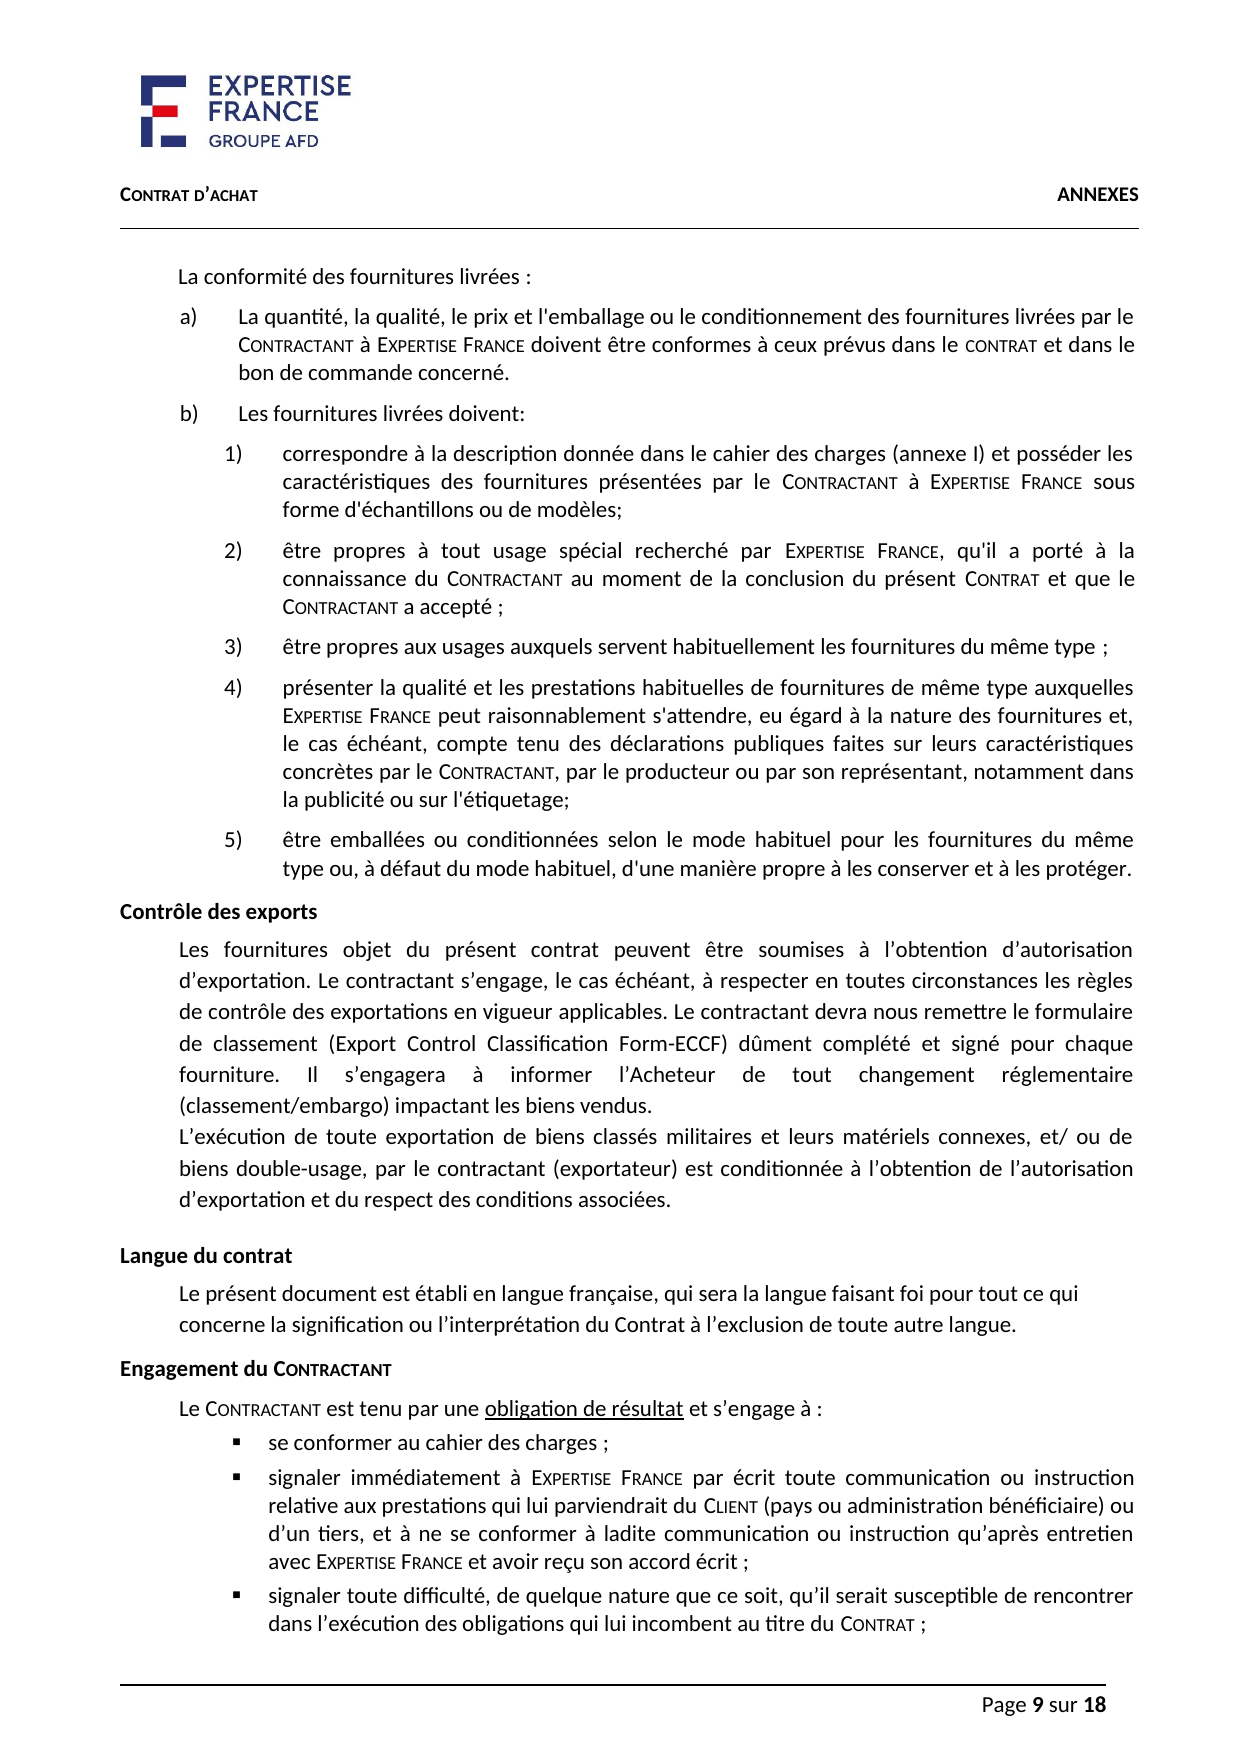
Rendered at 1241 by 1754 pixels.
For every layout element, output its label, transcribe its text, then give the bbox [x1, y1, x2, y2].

text 3) être propres aux usages auxquels servent habituellement les fournitures du même type ; [224, 632, 1135, 661]
text 4) présenter la qualité et les prestations habituelles de fournitures de même type auxquelles Expertise France peut raisonnablement s'attendre, eu égard à la nature des fournitures et, le cas échéant, compte tenu des déclarations publiques faites sur leurs caractéristiques concrètes par le Contractant, par le producteur ou par son représentant, notamment dans la publicité ou sur l'étiquetage; [224, 673, 1135, 813]
text a) La quantité, la qualité, le prix et l'emballage ou le conditionnement des fournitures livrées par le Contractant à Expertise France doivent être conformes à ceux prévus dans le contrat et dans le bon de commande concerné. [179, 302, 1135, 386]
text Le Contractant est tenu par une obligation de résultat et s’engage à : [179, 1394, 1135, 1422]
text La conformité des fournitures livrées : [178, 262, 1135, 290]
picture [120, 45, 375, 176]
text b) Les fournitures livrées doivent: [179, 399, 1135, 427]
subtitle Langue du contrat [120, 1238, 1135, 1269]
subtitle Engagement du Contractant [120, 1350, 1135, 1382]
text 1) correspondre à la description donnée dans le cahier des charges (annexe I) et posséder les caractéristiques des fournitures présentées par le Contractant à Expertise France sous forme d'échantillons ou de modèles; [224, 439, 1135, 523]
list signaler immédiatement à Expertise France par écrit toute communication ou instruction relative aux prestations qui lui parviendrait du Client (pays ou administration bénéficiaire) ou d’un tiers, et à ne se conformer à ladite communication ou instruction qu’après entretien avec Expertise France et avoir reçu son accord écrit ; [231, 1463, 1135, 1575]
list se conformer au cahier des charges ; [231, 1428, 1135, 1456]
text 5) être emballées ou conditionnées selon le mode habituel pour les fournitures du même type ou, à défaut du mode habituel, d'une manière propre à les conserver et à les protéger. [224, 826, 1135, 882]
text 2) être propres à tout usage spécial recherché par Expertise France, qu'il a porté à la connaissance du Contractant au moment de la conclusion du présent Contrat et que le Contractant a accepté ; [224, 536, 1135, 620]
text Le présent document est établi en langue française, qui sera la langue faisant foi pour tout ce qui concerne la signification ou l’interprétation du Contrat à l’exclusion de toute autre langue. [179, 1275, 1135, 1338]
subtitle Contrôle des exports [120, 894, 1135, 925]
text Les fournitures objet du présent contrat peuvent être soumises à l’obtention d’autorisation d’exportation. Le contractant s’engage, le cas échéant, à respecter en toutes circonstances les règles de contrôle des exportations en vigueur applicables. Le contractant devra nous remettre le formulaire de classement (Export Control Classification Form-ECCF) dûment complété et signé pour chaque fourniture. Il s’engagera à informer l’Acheteur de tout changement réglementaire (classement/embargo) impactant les biens vendus. [179, 932, 1135, 1119]
list signaler toute difficulté, de quelque nature que ce soit, qu’il serait susceptible de rencontrer dans l’exécution des obligations qui lui incombent au titre du Contrat ; [231, 1581, 1135, 1637]
text L’exécution de toute exportation de biens classés militaires et leurs matériels connexes, et/ ou de biens double-usage, par le contractant (exportateur) est conditionnée à l’obtention de l’autorisation d’exportation et du respect des conditions associées. [179, 1119, 1135, 1213]
